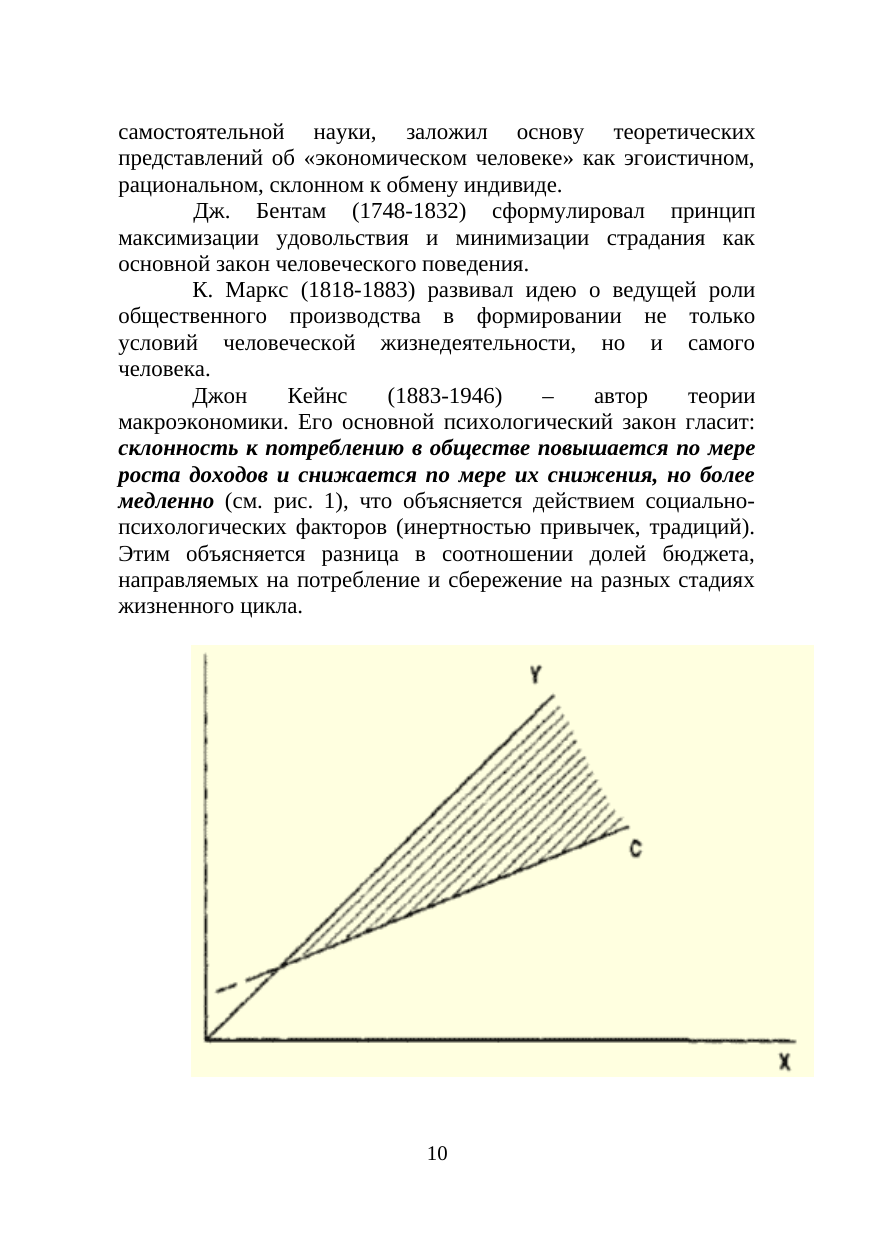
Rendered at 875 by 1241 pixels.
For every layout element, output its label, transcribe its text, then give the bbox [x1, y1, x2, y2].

text К. Маркс (1818-1883) развивал идею о ведущей роли общественного производства в формировании не только условий человеческой жизнедеятельности, но и самого человека. [118, 276, 756, 382]
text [118, 118, 756, 197]
text Дж. Бентам (1748-1832) сформулировал принцип максимизации удовольствия и минимизации страдания как основной закон человеческого поведения. [118, 197, 756, 276]
picture [191, 645, 814, 1077]
text Джон Кейнс (1883-1946) – автор теории макроэкономики. Его основной психологический закон гласит: склонность к потреблению в обществе повышается по мере роста доходов и снижается по мере их снижения, но более медленно (см. рис. 1), что объясняется действием социально-психологических факторов (инертностью привычек, традиций). Этим объясняется разница в соотношении долей бюджета, направляемых на потребление и сбережение на разных стадиях жизненного цикла. [118, 382, 756, 619]
